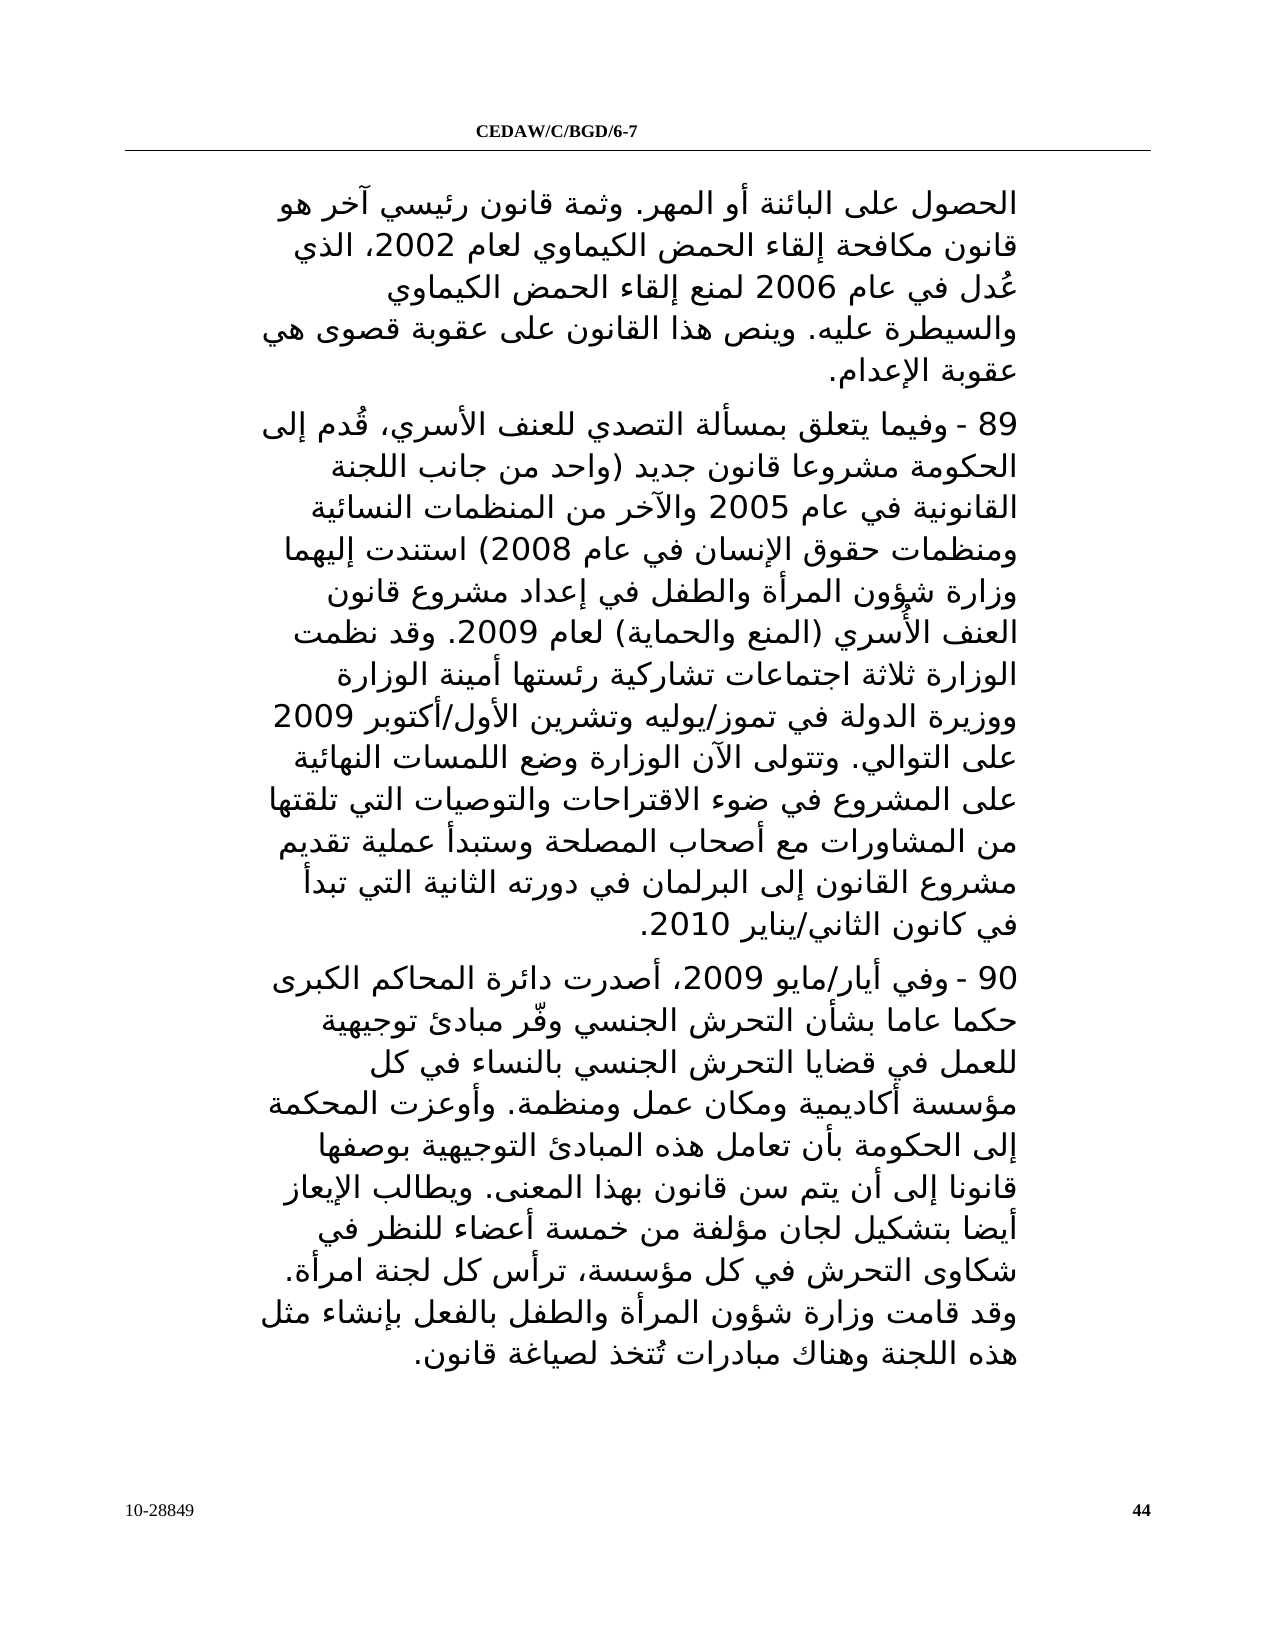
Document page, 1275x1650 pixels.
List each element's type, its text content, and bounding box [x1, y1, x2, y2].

text 89 - وفيما يتعلق بمسألة التصدي للعنف الأسري، قُدم إلى الحكومة مشروعا قانون جديد (واحد من جانب اللجنة القانونية في عام 2005 والآخر من المنظمات النسائية ومنظمات حقوق الإنسان في عام 2008) استندت إليهما وزارة شؤون المرأة والطفل في إعداد مشروع قانون العنف الأُسري (المنع والحماية) لعام 2009. وقد نظمت الوزارة ثلاثة اجتماعات تشاركية رئستها أمينة الوزارة ووزيرة الدولة في تموز/يوليه وتشرين الأول/أكتوبر 2009 على التوالي. وتتولى الآن الوزارة وضع اللمسات النهائية على المشروع في ضوء الاقتراحات والتوصيات التي تلقتها من المشاورات مع أصحاب المصلحة وستبدأ عملية تقديم مشروع القانون إلى البرلمان في دورته الثانية التي تبدأ في كانون الثاني/يناير 2010. [256, 402, 1018, 944]
text 90 - وفي أيار/مايو 2009، أصدرت دائرة المحاكم الكبرى حكما عاما بشأن التحرش الجنسي وفّر مبادئ توجيهية للعمل في قضايا التحرش الجنسي بالنساء في كل مؤسسة أكاديمية ومكان عمل ومنظمة. وأوعزت المحكمة إلى الحكومة بأن تعامل هذه المبادئ التوجيهية بوصفها قانونا إلى أن يتم سن قانون بهذا المعنى. ويطالب الإيعاز أيضا بتشكيل لجان مؤلفة من خمسة أعضاء للنظر في شكاوى التحرش في كل مؤسسة، ترأس كل لجنة امرأة. وقد قامت وزارة شؤون المرأة والطفل بالفعل بإنشاء مثل هذه اللجنة وهناك مبادرات تُتخذ لصياغة قانون. [256, 956, 1018, 1373]
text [256, 181, 1018, 390]
